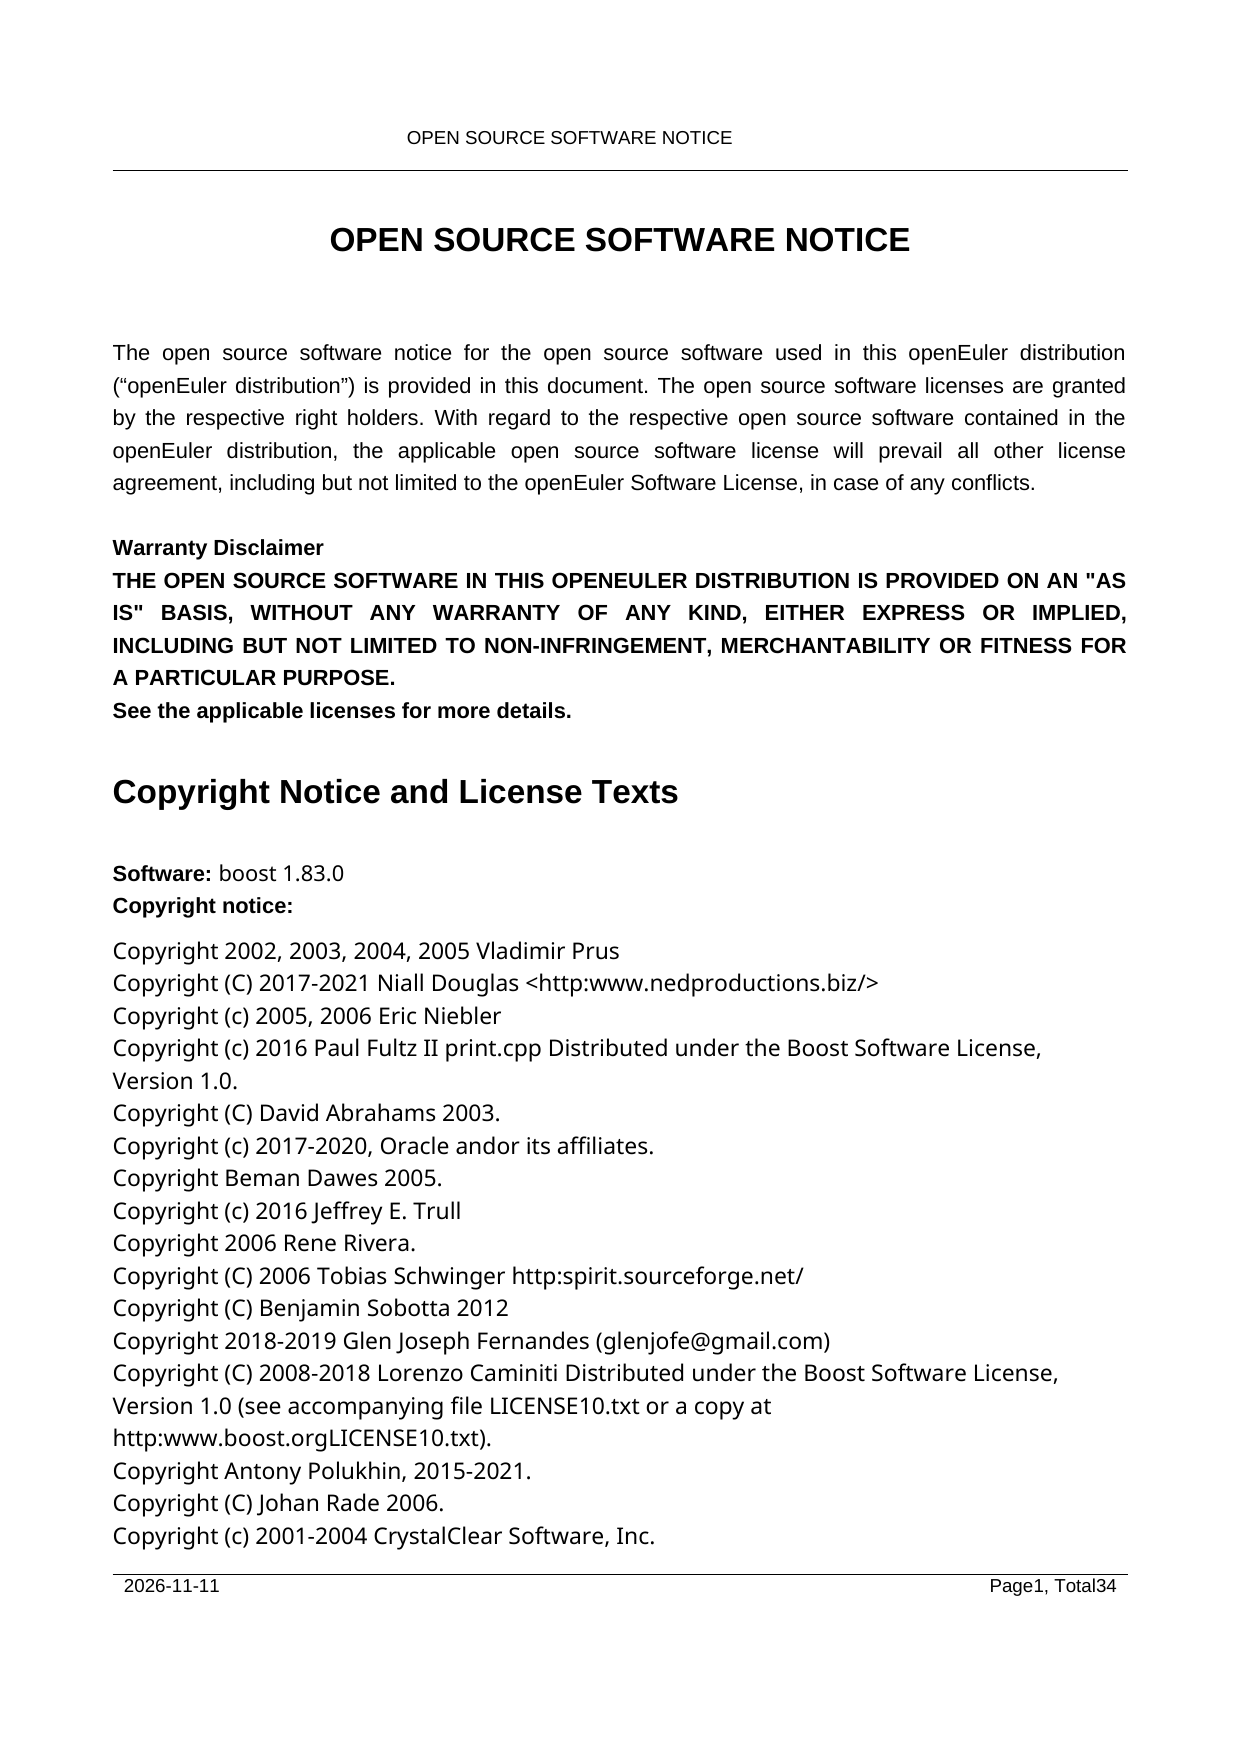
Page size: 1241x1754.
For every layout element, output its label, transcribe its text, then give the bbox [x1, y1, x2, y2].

text Copyright Notice and License Texts [112, 759, 1128, 824]
text Warranty Disclaimer [112, 531, 1128, 564]
text Copyright notice: [112, 889, 1128, 921]
text The open source software notice for the open source software used in this openEuler distribution (“openEuler distribution”) is provided in this document. The open source software licenses are granted by the respective right holders. With regard to the respective open source software contained in the openEuler distribution, the applicable open source software license will prevail all other license agreement, including but not limited to the openEuler Software License, in case of any conflicts. [112, 336, 1128, 499]
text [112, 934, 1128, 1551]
text THE OPEN SOURCE SOFTWARE IN THIS OPENEULER DISTRIBUTION IS PROVIDED ON AN "AS IS" BASIS, WITHOUT ANY WARRANTY OF ANY KIND, EITHER EXPRESS OR IMPLIED, INCLUDING BUT NOT LIMITED TO NON-INFRINGEMENT, MERCHANTABILITY OR FITNESS FOR A PARTICULAR PURPOSE. See the applicable licenses for more details. [112, 564, 1128, 726]
title Software: boost 1.83.0 [112, 856, 1128, 889]
text OPEN SOURCE SOFTWARE NOTICE [112, 206, 1128, 271]
